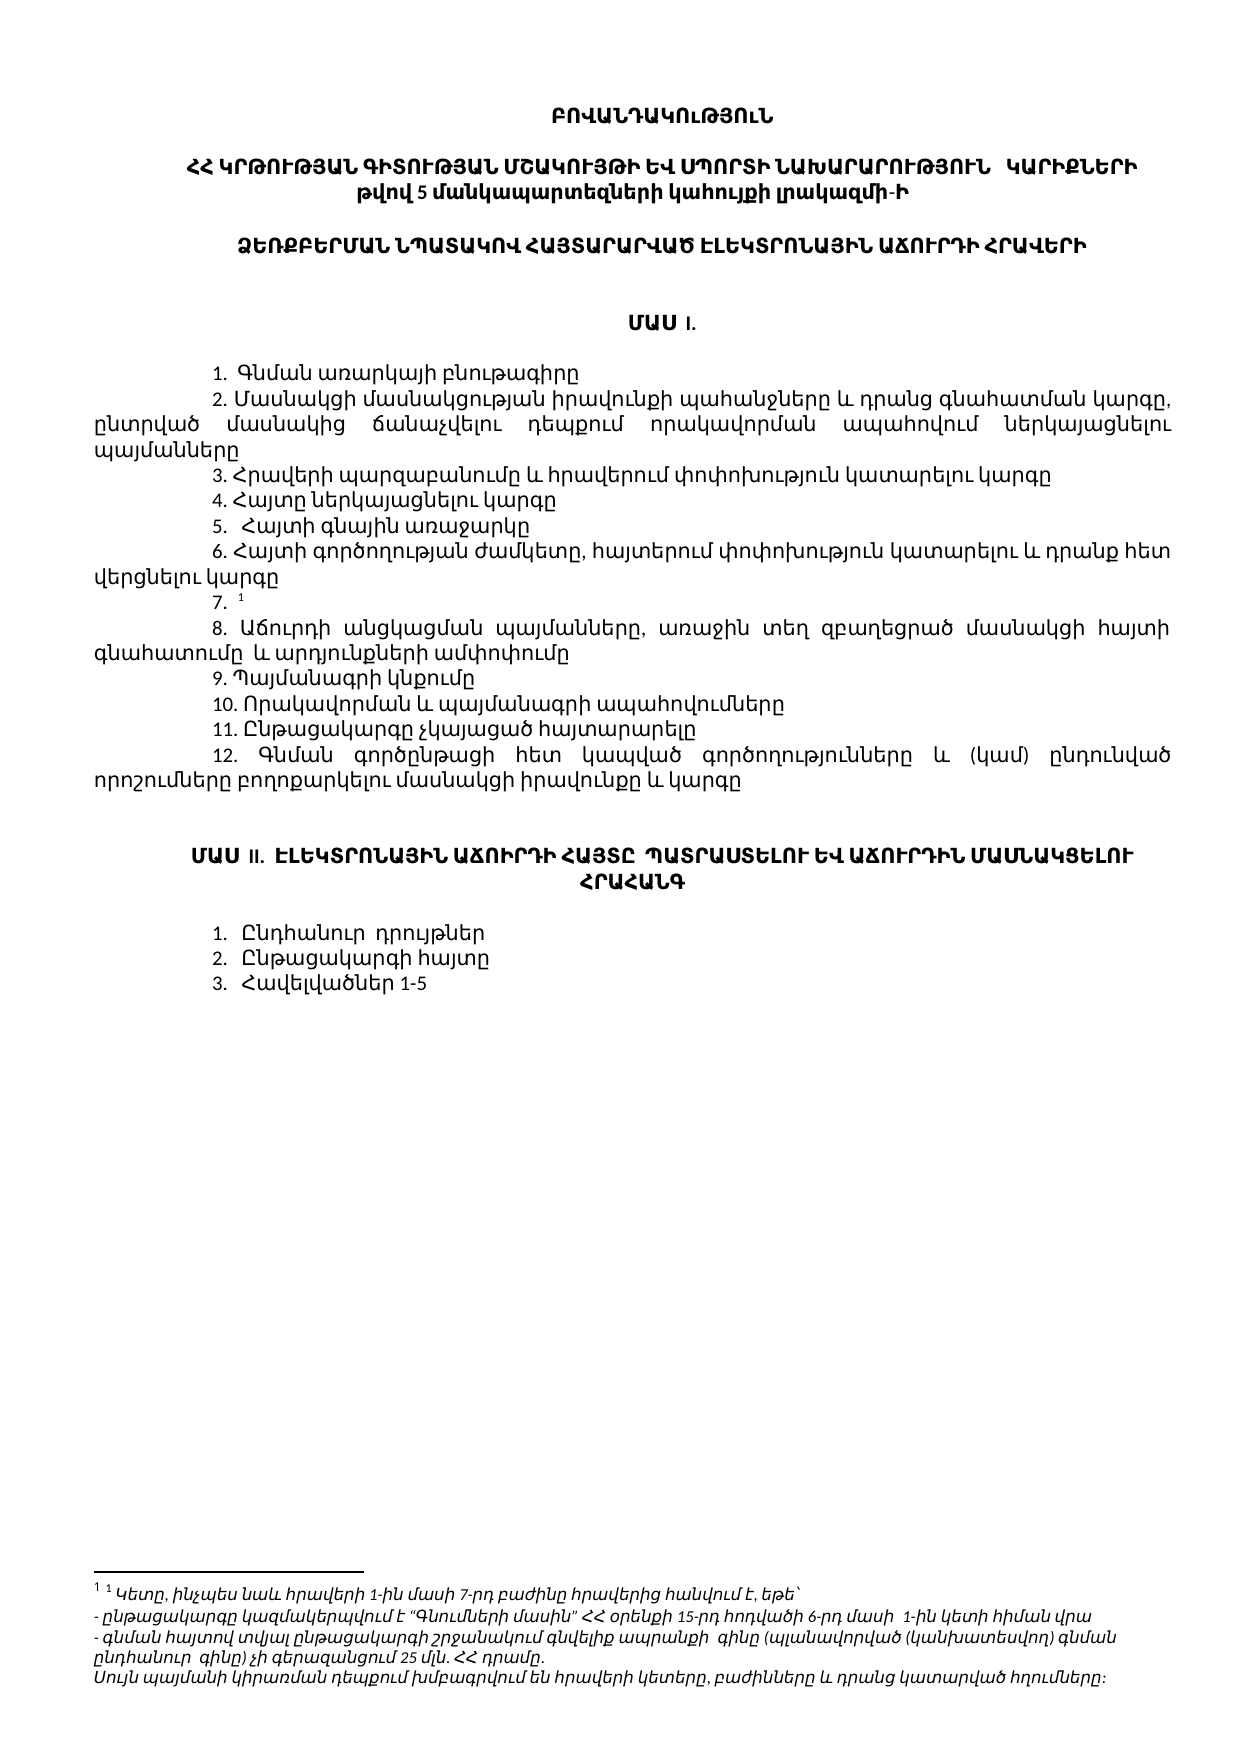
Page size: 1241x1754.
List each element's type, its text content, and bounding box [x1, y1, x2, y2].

text 6. Հայտի գործողության ժամկետը, հայտերում փոփոխություն կատարելու և դրանք հետ վերցնելու կարգը [94, 538, 1171, 589]
text 9. Պայմանագրի կնքումը [94, 666, 1171, 691]
text 11. Ընթացակարգը չկայացած հայտարարելը [94, 716, 1171, 742]
text ՄԱՍ I. [94, 310, 1171, 335]
text ՀՀ ԿՐԹՈՒԹՅԱՆ ԳԻՏՈՒԹՅԱՆ ՄՇԱԿՈՒՅԹԻ ԵՎ ՍՊՈՐՏԻ ՆԱԽԱՐԱՐՈՒԹՅՈՒՆ ԿԱՐԻՔՆԵՐԻ թվով 5 մանկապարտեզների կահույքի լրակազմի-Ի [94, 154, 1171, 205]
text 2. Մասնակցի մասնակցության իրավունքի պահանջները և դրանց գնահատման կարգը, ընտրված մասնակից ճանաչվելու դեպքում որակավորման ապահովում ներկայացնելու պայմանները [94, 386, 1171, 462]
text 1. Գնման առարկայի բնութագիրը [94, 361, 1171, 386]
text 8. Աճուրդի անցկացման պայմանները, առաջին տեղ զբաղեցրած մասնակցի հայտի գնահատումը և արդյունքների ամփոփումը [94, 615, 1171, 666]
text ՄԱՍ II. ԷԼԵԿՏՐՈՆԱՅԻՆ ԱՃՈԻՐԴԻ ՀԱՅՏԸ ՊԱՏՐԱՍՏԵԼՈՒ ԵՎ ԱՃՈՒՐԴԻՆ ՄԱՍՆԱԿՑԵԼՈՒ ՀՐԱՀԱՆԳ [94, 843, 1171, 894]
text 1. Ընդհանուր դրույթներ [94, 920, 1171, 945]
text ԲՈՎԱՆԴԱԿՈւԹՅՈւՆ [94, 103, 1171, 128]
text 7. 1 [94, 589, 1171, 615]
text 3. Հրավերի պարզաբանումը և հրավերում փոփոխություն կատարելու կարգը [94, 462, 1171, 488]
text 5. Հայտի գնային առաջարկը [94, 513, 1171, 538]
text 3. Հավելվածներ 1-5 [94, 971, 1171, 996]
text ՁԵՌՔԲԵՐՄԱՆ ՆՊԱՏԱԿՈՎ ՀԱՅՏԱՐԱՐՎԱԾ ԷԼԵԿՏՐՈՆԱՅԻՆ ԱՃՈՒՐԴԻ ՀՐԱՎԵՐԻ [94, 233, 1171, 259]
text 2. Ընթացակարգի հայտը [94, 945, 1171, 971]
text 12. Գնման գործընթացի հետ կապված գործողությունները և (կամ) ընդունված որոշումները բողոքարկելու մասնակցի իրավունքը և կարգը [94, 742, 1171, 793]
text 4. Հայտը ներկայացնելու կարգը [94, 488, 1171, 513]
text 10. Որակավորման և պայմանագրի ապահովումները [94, 691, 1171, 716]
